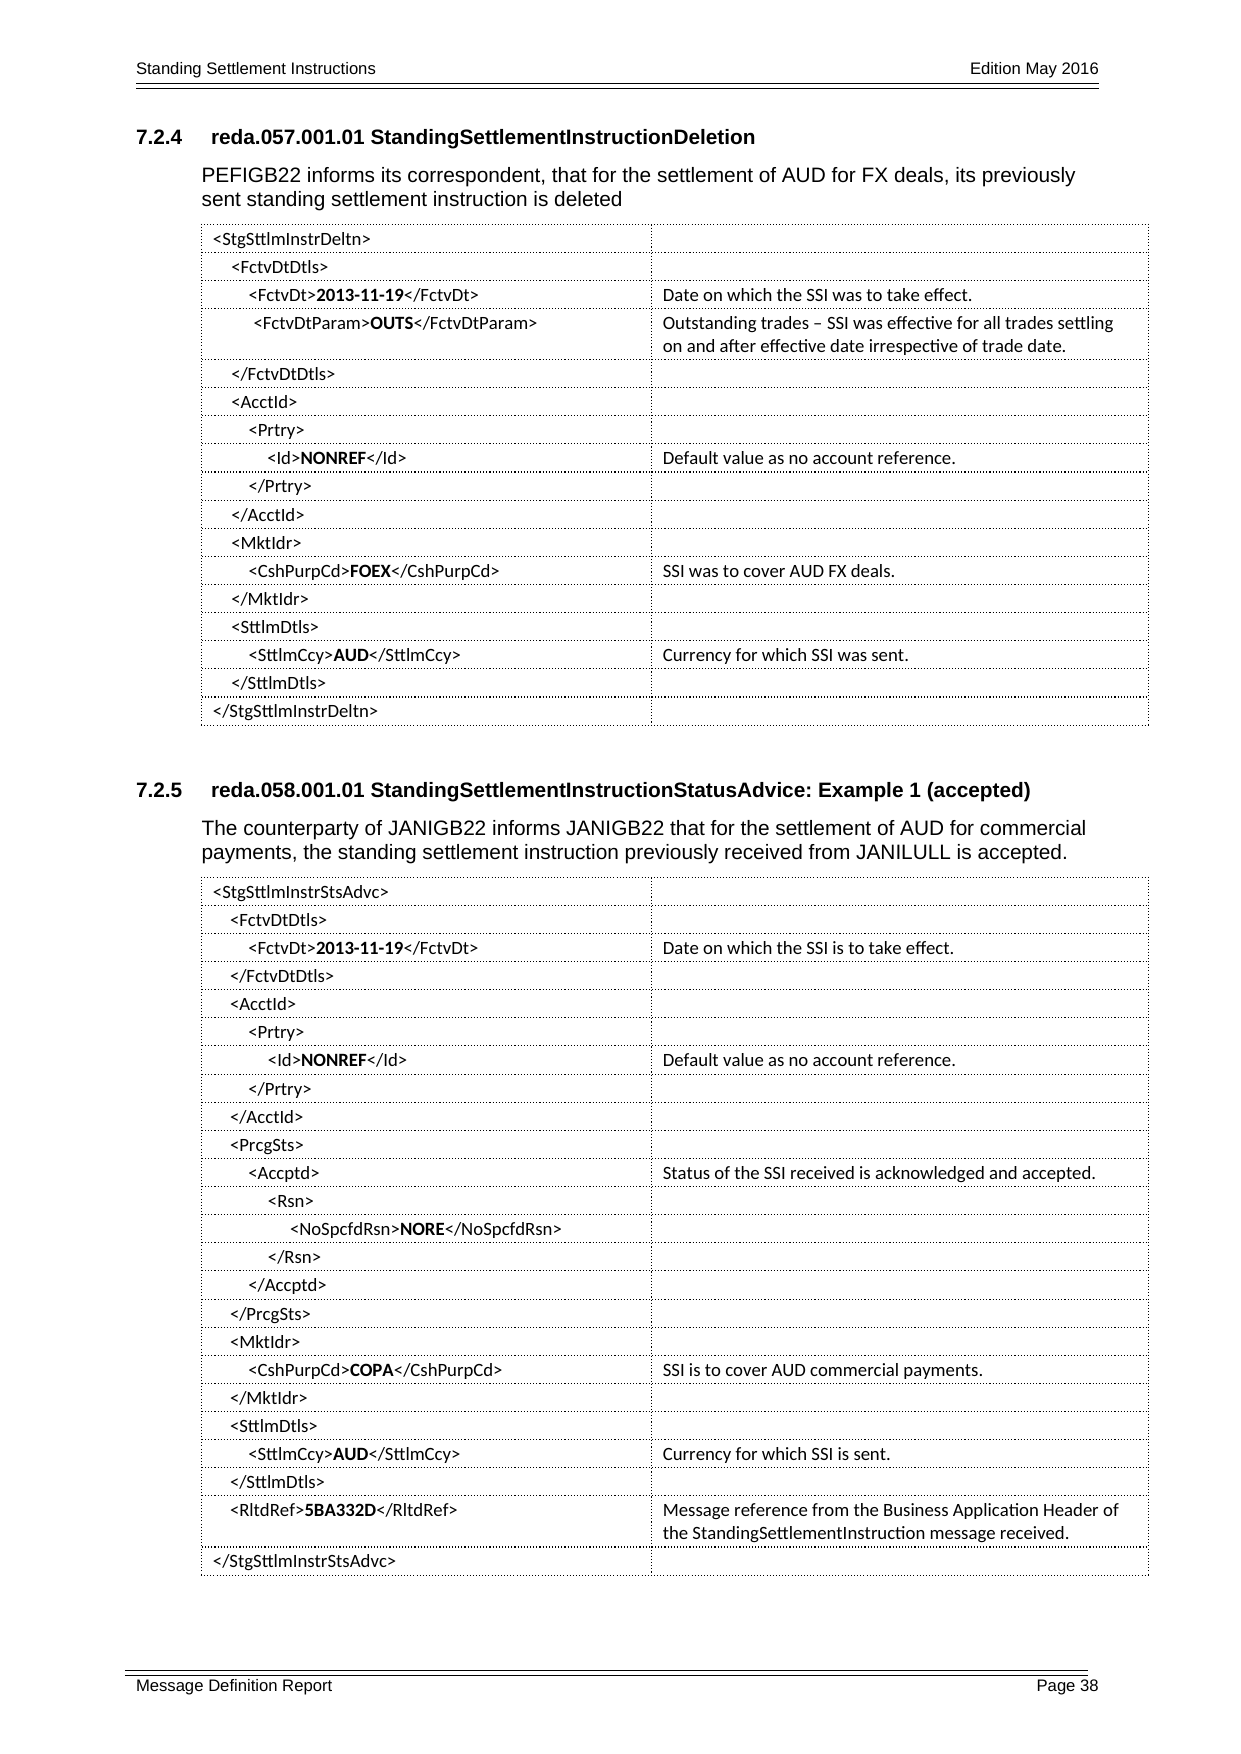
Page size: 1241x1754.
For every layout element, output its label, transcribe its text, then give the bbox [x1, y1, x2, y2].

table_cell <MktIdr> [201, 1327, 651, 1355]
table_cell SSI was to cover AUD FX deals. [651, 556, 1148, 584]
table_cell <FctvDt>2013-11-19</FctvDt> [201, 933, 651, 961]
table_cell [651, 1327, 1148, 1355]
table_cell [651, 1102, 1148, 1130]
table_cell <PrcgSts> [201, 1130, 651, 1158]
table_cell </Accptd> [201, 1270, 651, 1298]
table_cell Date on which the SSI is to take effect. [651, 933, 1148, 961]
table_cell [651, 961, 1148, 989]
table_cell Currency for which SSI was sent. [651, 640, 1148, 668]
table_cell </StgSttlmInstrDeltn> [201, 696, 651, 724]
table_cell <SttlmCcy>AUD</SttlmCcy> [201, 640, 651, 668]
table_cell [651, 471, 1148, 499]
table_cell <Prtry> [201, 1017, 651, 1045]
table_cell <Rsn> [201, 1186, 651, 1214]
table_cell [651, 1130, 1148, 1158]
table_cell [651, 696, 1148, 724]
table_cell [651, 1383, 1148, 1411]
table_cell </SttlmDtls> [201, 668, 651, 696]
table_header <StgSttlmInstrDeltn> [201, 224, 651, 252]
table_cell <SttlmDtls> [201, 1411, 651, 1439]
table_cell [651, 1299, 1148, 1327]
table_cell [651, 1242, 1148, 1270]
table_cell </SttlmDtls> [201, 1467, 651, 1495]
table_cell <MktIdr> [201, 528, 651, 556]
table_cell [651, 1017, 1148, 1045]
table_cell Default value as no account reference. [651, 1045, 1148, 1073]
table_cell </PrcgSts> [201, 1299, 651, 1327]
table_cell [651, 612, 1148, 640]
table_cell <FctvDtDtls> [201, 252, 651, 280]
table_cell <Accptd> [201, 1158, 651, 1186]
table_cell Status of the SSI received is acknowledged and accepted. [651, 1158, 1148, 1186]
table_cell <SttlmDtls> [201, 612, 651, 640]
table_cell <FctvDt>2013-11-19</FctvDt> [201, 280, 651, 308]
table_cell </Prtry> [201, 471, 651, 499]
table_cell </FctvDtDtls> [201, 961, 651, 989]
table_cell [651, 668, 1148, 696]
table_cell </MktIdr> [201, 584, 651, 612]
table_cell </StgSttlmInstrStsAdvc> [201, 1546, 651, 1574]
table_cell </Prtry> [201, 1074, 651, 1102]
table_cell <FctvDtParam>OUTS</FctvDtParam> [201, 308, 651, 359]
text PEFIGB22 informs its correspondent, that for the settlement of AUD for FX deals, its previously sent standing settlement instruction is deleted [201, 163, 1104, 211]
table_cell <AcctId> [201, 387, 651, 415]
table_cell [651, 1411, 1148, 1439]
table_cell </Rsn> [201, 1242, 651, 1270]
table_cell </AcctId> [201, 1102, 651, 1130]
table_cell [651, 584, 1148, 612]
table_cell [651, 359, 1148, 387]
table_cell [651, 1467, 1148, 1495]
table_cell <Id>NONREF</Id> [201, 443, 651, 471]
subtitle reda.057.001.01 StandingSettlementInstructionDeletion [136, 124, 1104, 148]
table_cell [651, 415, 1148, 443]
table_cell [651, 500, 1148, 528]
table_cell <FctvDtDtls> [201, 905, 651, 933]
text The counterparty of JANIGB22 informs JANIGB22 that for the settlement of AUD for commercial payments, the standing settlement instruction previously received from JANILULL is accepted. [201, 816, 1104, 864]
table_cell Default value as no account reference. [651, 443, 1148, 471]
table_header [651, 224, 1148, 252]
table_cell <CshPurpCd>FOEX</CshPurpCd> [201, 556, 651, 584]
table_cell <NoSpcfdRsn>NORE</NoSpcfdRsn> [201, 1214, 651, 1242]
table_cell [651, 989, 1148, 1017]
table_cell <Id>NONREF</Id> [201, 1045, 651, 1073]
table_cell [651, 1186, 1148, 1214]
table_cell <SttlmCcy>AUD</SttlmCcy> [201, 1439, 651, 1467]
table_cell <RltdRef>5BA332D</RltdRef> [201, 1495, 651, 1546]
table_cell Date on which the SSI was to take effect. [651, 280, 1148, 308]
table_cell Message reference from the Business Application Header of the StandingSettlementInstruction message received. [651, 1495, 1148, 1546]
table_header [651, 877, 1148, 905]
table_cell </FctvDtDtls> [201, 359, 651, 387]
subtitle reda.058.001.01 StandingSettlementInstructionStatusAdvice: Example 1 (accepted) [136, 778, 1104, 802]
table_cell [651, 1270, 1148, 1298]
table_cell </AcctId> [201, 500, 651, 528]
table_cell [651, 1546, 1148, 1574]
table_cell [651, 252, 1148, 280]
table_cell [651, 387, 1148, 415]
table_cell </MktIdr> [201, 1383, 651, 1411]
table_cell [651, 528, 1148, 556]
table_cell [651, 905, 1148, 933]
table_cell <Prtry> [201, 415, 651, 443]
table_cell SSI is to cover AUD commercial payments. [651, 1355, 1148, 1383]
table_cell <CshPurpCd>COPA</CshPurpCd> [201, 1355, 651, 1383]
table_cell [651, 1074, 1148, 1102]
table_cell <AcctId> [201, 989, 651, 1017]
table_header <StgSttlmInstrStsAdvc> [201, 877, 651, 905]
table_cell [651, 1214, 1148, 1242]
table_cell Outstanding trades – SSI was effective for all trades settling on and after effective date irrespective of trade date. [651, 308, 1148, 359]
table_cell Currency for which SSI is sent. [651, 1439, 1148, 1467]
